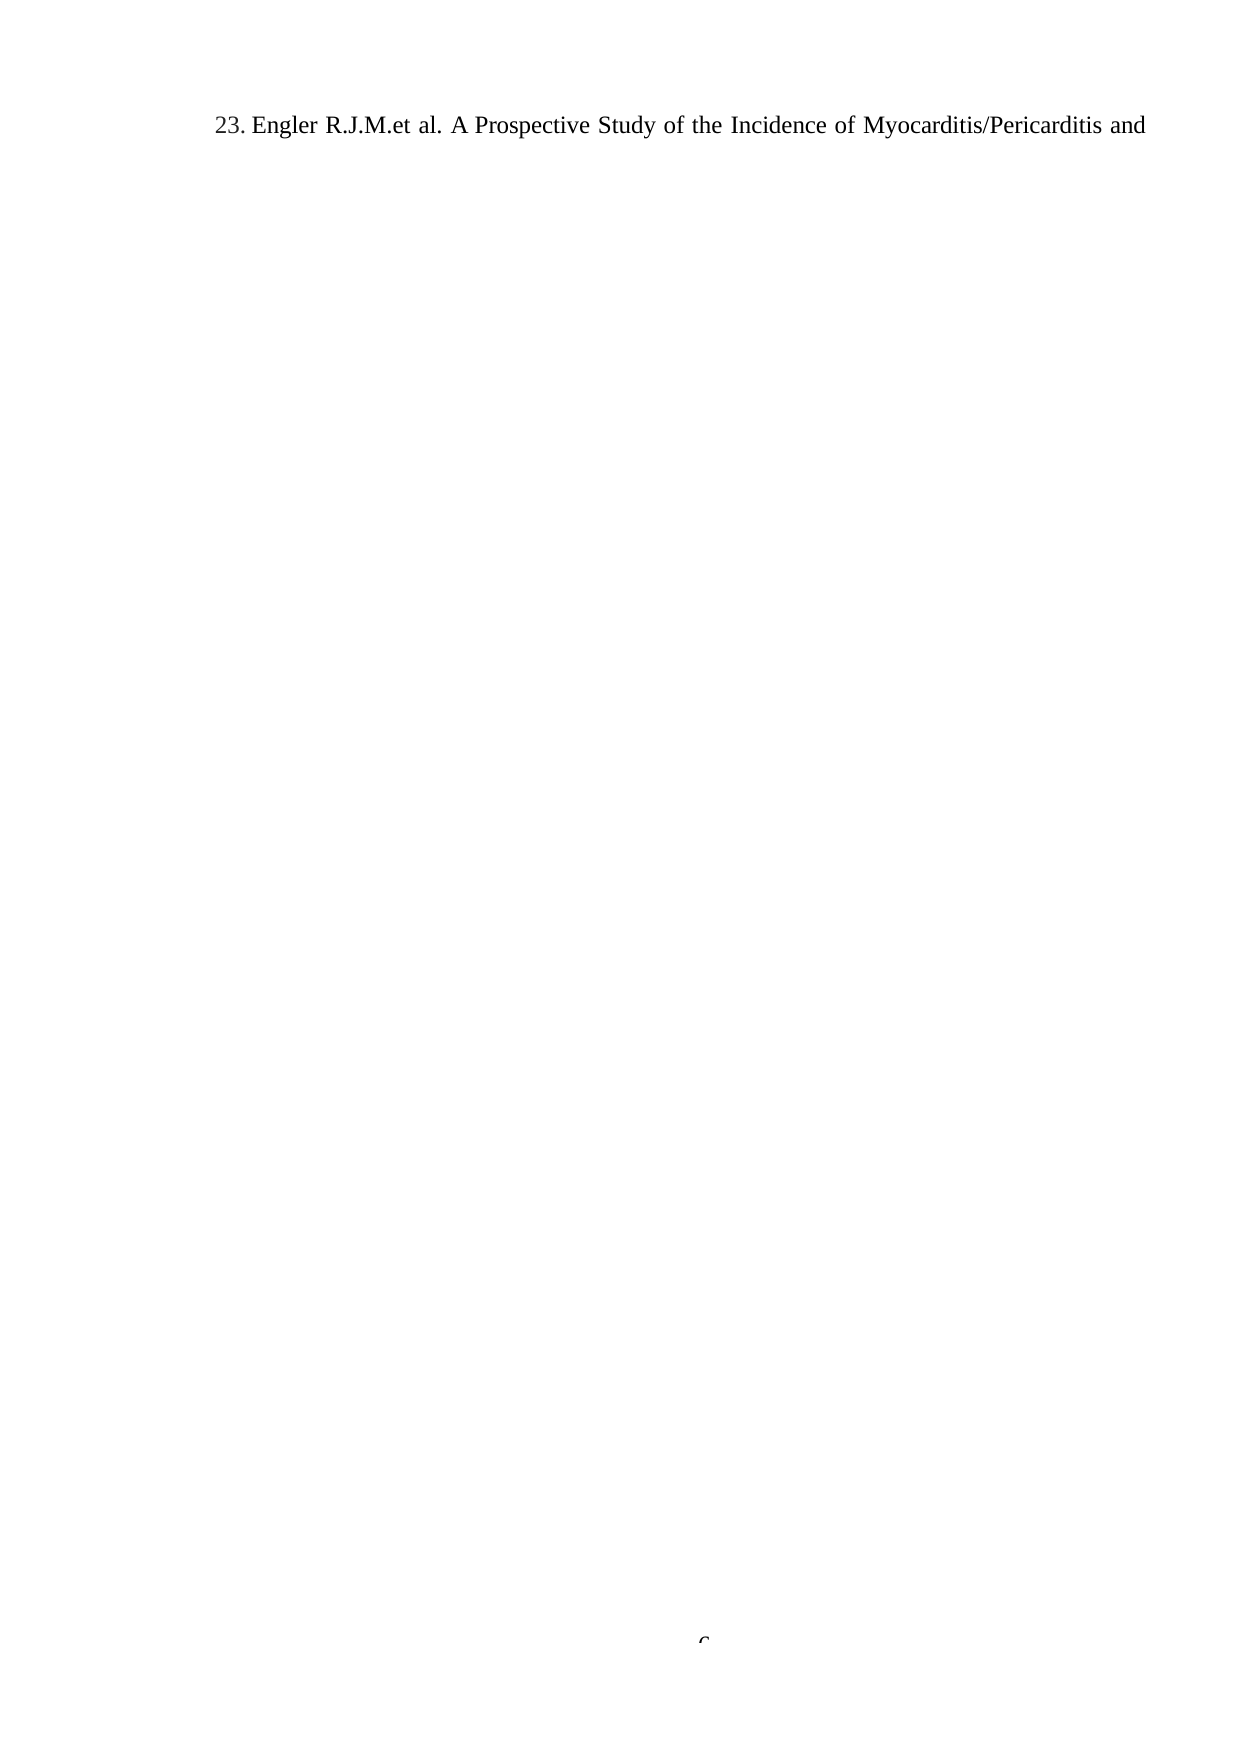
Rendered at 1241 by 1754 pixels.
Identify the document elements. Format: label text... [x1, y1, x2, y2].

list Engler R.J.M.et al. A Prospective Study of the Incidence of Myocarditis/Pericarditis and [214, 110, 1165, 139]
